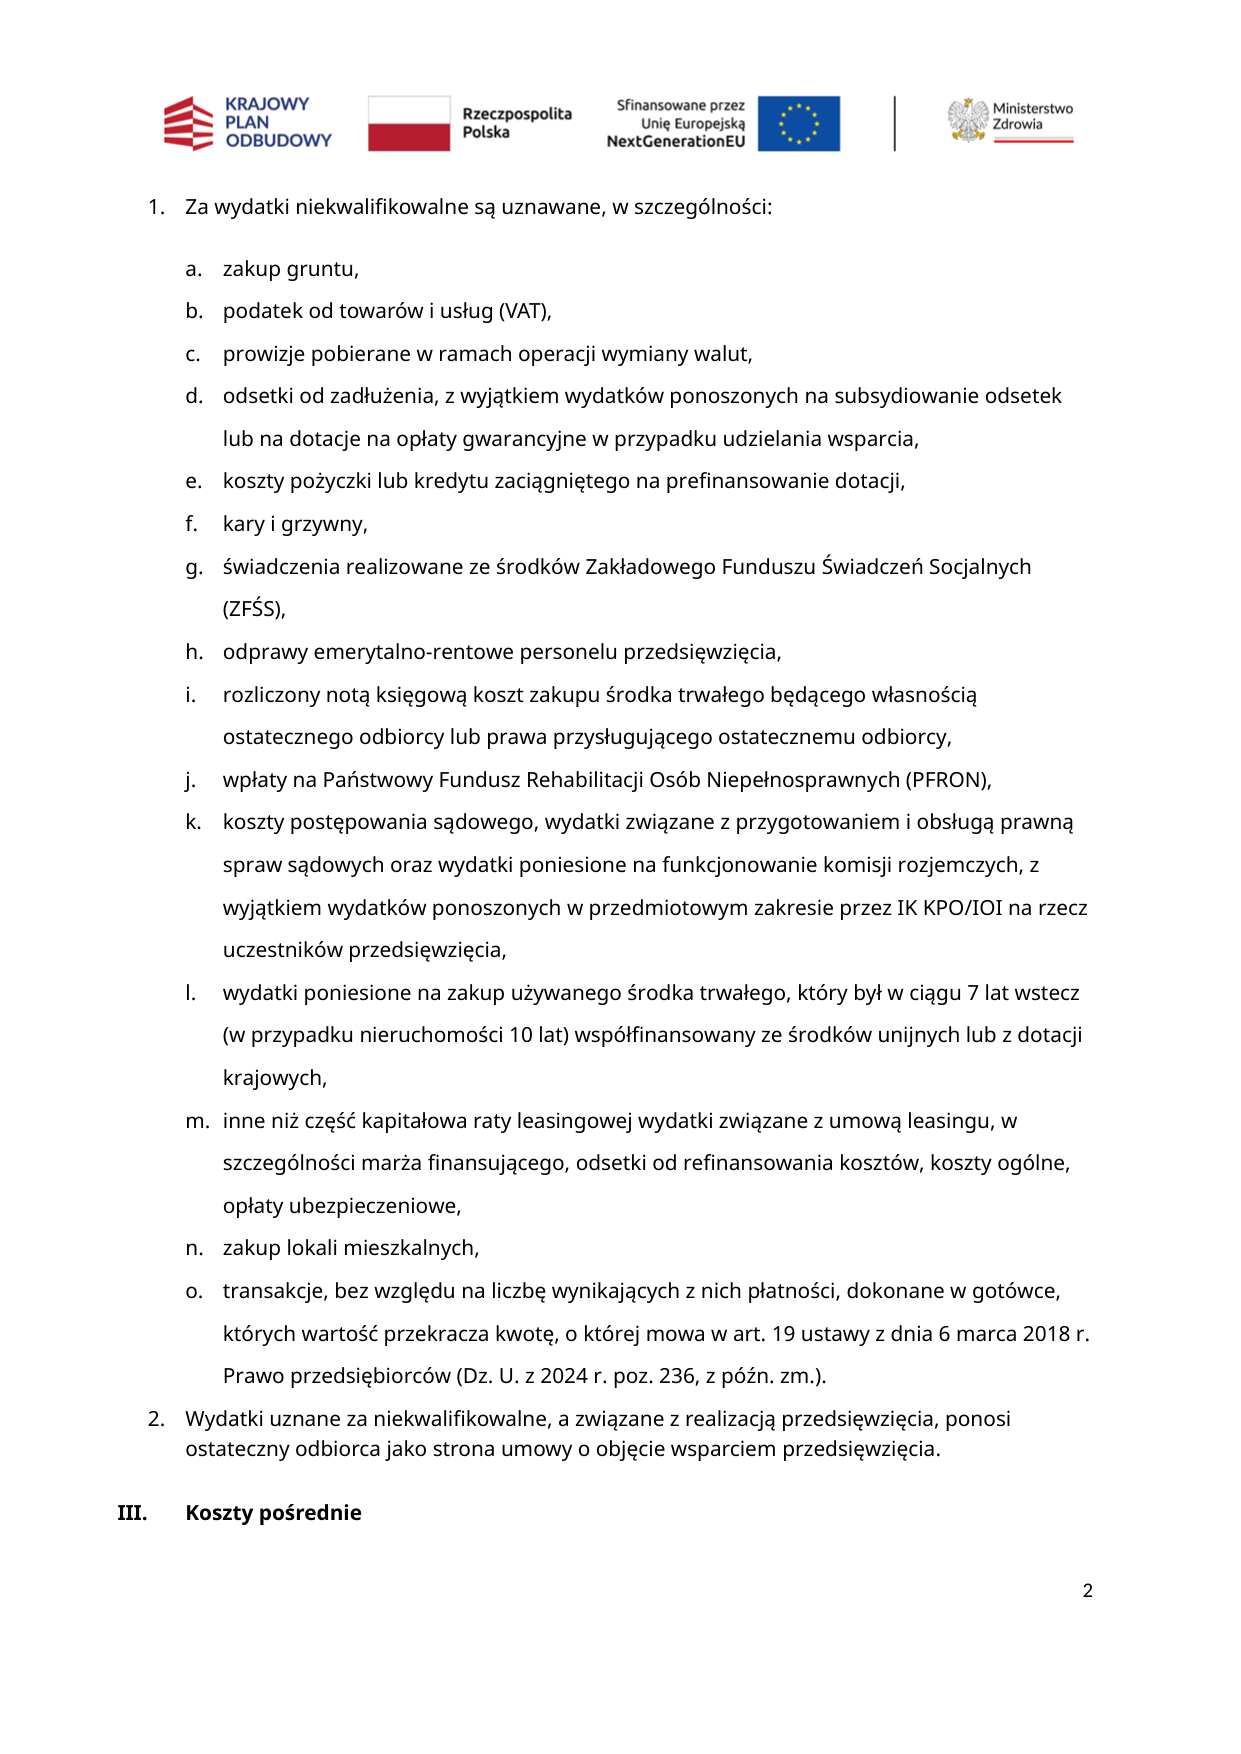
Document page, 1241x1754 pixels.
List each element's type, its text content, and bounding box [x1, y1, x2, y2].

list świadczenia realizowane ze środków Zakładowego Funduszu Świadczeń Socjalnych (ZFŚS), [185, 552, 1093, 623]
list Za wydatki niekwalifikowalne są uznawane, w szczególności: [148, 192, 1093, 221]
list odsetki od zadłużenia, z wyjątkiem wydatków ponoszonych na subsydiowanie odsetek lub na dotacje na opłaty gwarancyjne w przypadku udzielania wsparcia, [185, 381, 1093, 452]
list inne niż część kapitałowa raty leasingowej wydatki związane z umową leasingu, w szczególności marża finansującego, odsetki od refinansowania kosztów, koszty ogólne, opłaty ubezpieczeniowe, [185, 1106, 1093, 1219]
list Wydatki uznane za niekwalifikowalne, a związane z realizacją przedsięwzięcia, ponosi ostateczny odbiorca jako strona umowy o objęcie wsparciem przedsięwzięcia. [148, 1404, 1093, 1463]
list odprawy emerytalno-rentowe personelu przedsięwzięcia, [185, 637, 1093, 666]
list kary i grzywny, [185, 509, 1093, 538]
list zakup lokali mieszkalnych, [185, 1233, 1093, 1262]
list wydatki poniesione na zakup używanego środka trwałego, który był w ciągu 7 lat wstecz (w przypadku nieruchomości 10 lat) współfinansowany ze środków unijnych lub z dotacji krajowych, [185, 978, 1093, 1092]
list koszty postępowania sądowego, wydatki związane z przygotowaniem i obsługą prawną spraw sądowych oraz wydatki poniesione na funkcjonowanie komisji rozjemczych, z wyjątkiem wydatków ponoszonych w przedmiotowym zakresie przez IK KPO/IOI na rzecz uczestników przedsięwzięcia, [185, 807, 1093, 964]
list transakcje, bez względu na liczbę wynikających z nich płatności, dokonane w gotówce, których wartość przekracza kwotę, o której mowa w art. 19 ustawy z dnia 6 marca 2018 r. Prawo przedsiębiorców (Dz. U. z 2024 r. poz. 236, z późn. zm.). [185, 1276, 1093, 1390]
list podatek od towarów i usług (VAT), [185, 296, 1093, 325]
list wpłaty na Państwowy Fundusz Rehabilitacji Osób Niepełnosprawnych (PFRON), [185, 765, 1093, 793]
list zakup gruntu, [185, 254, 1093, 282]
list rozliczony notą księgową koszt zakupu środka trwałego będącego własnością ostatecznego odbiorcy lub prawa przysługującego ostatecznemu odbiorcy, [185, 680, 1093, 751]
list koszty pożyczki lub kredytu zaciągniętego na prefinansowanie dotacji, [185, 467, 1093, 495]
list Koszty pośrednie [148, 1498, 1093, 1526]
list prowizje pobierane w ramach operacji wymiany walut, [185, 339, 1093, 367]
picture [147, 73, 1093, 168]
